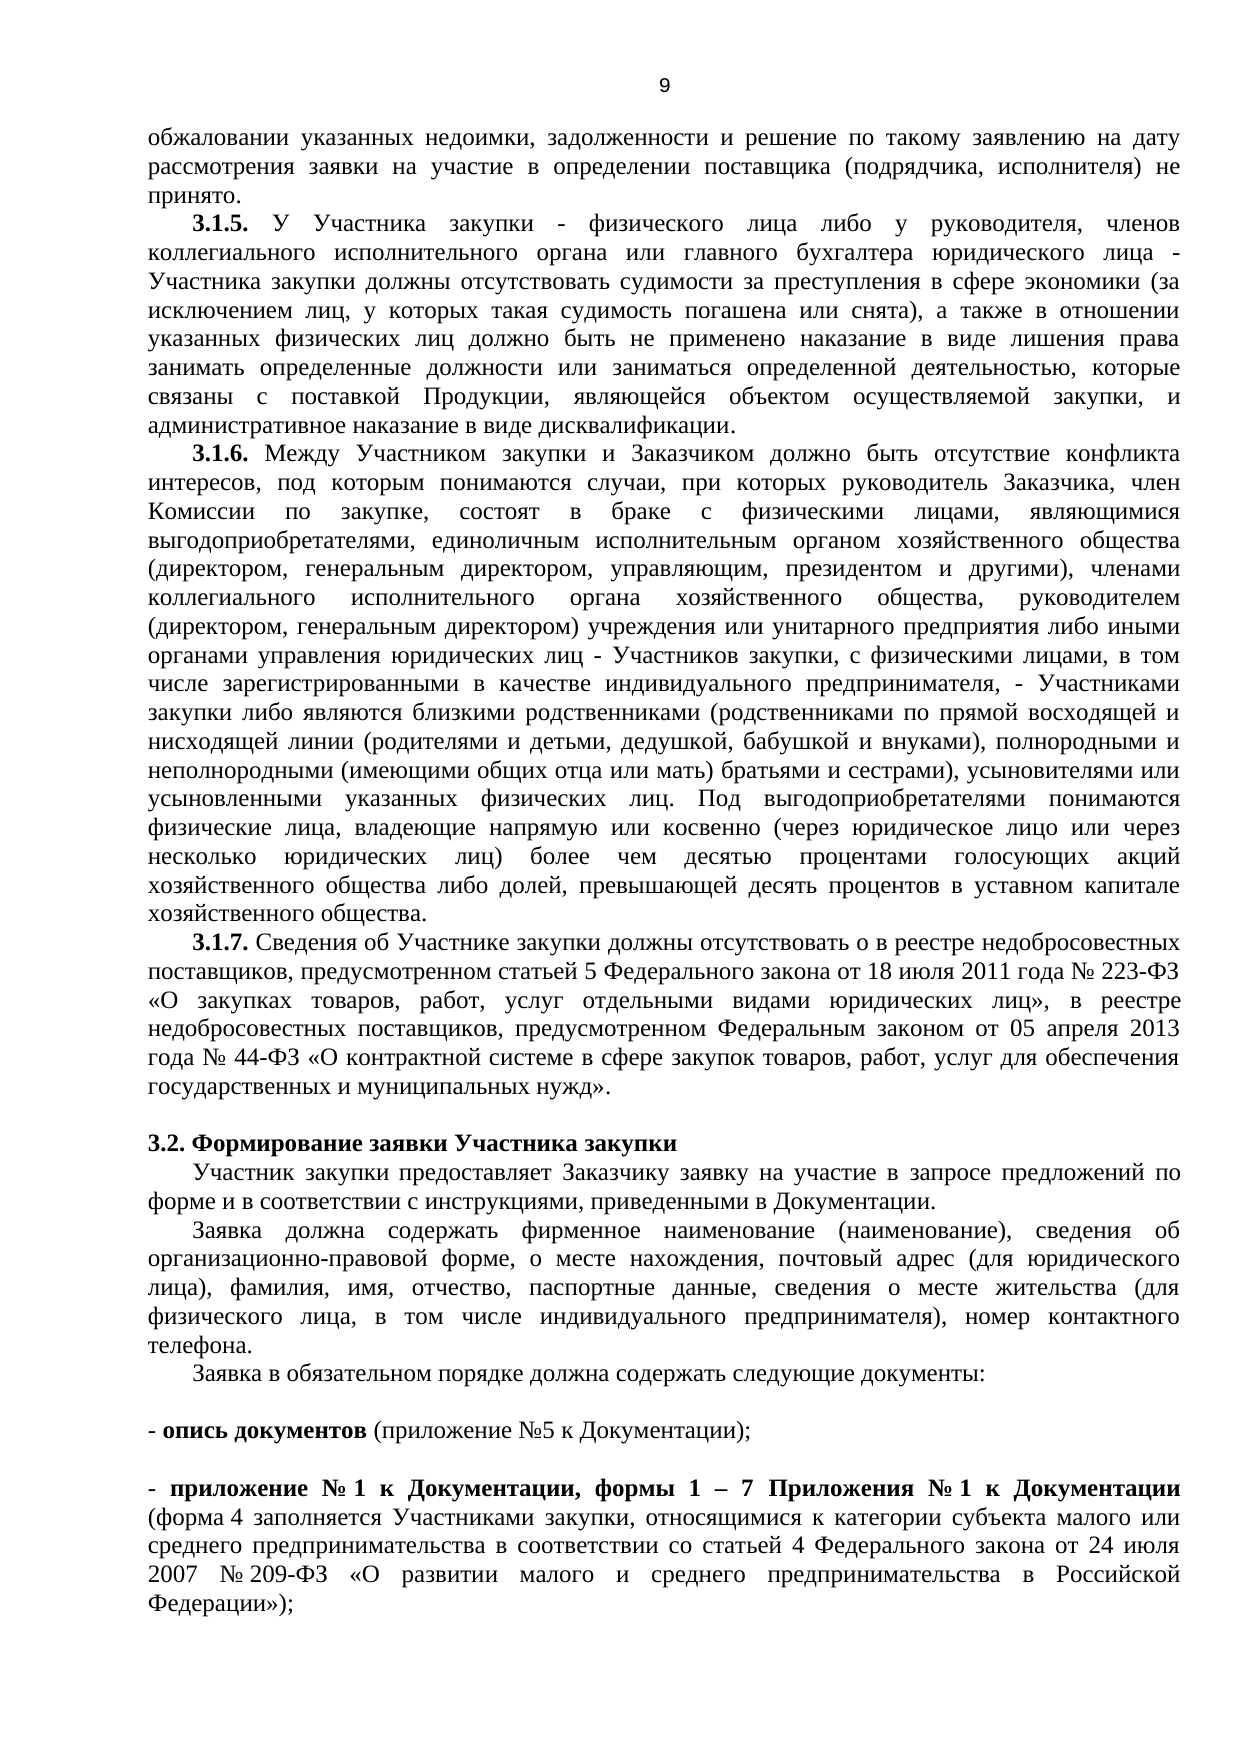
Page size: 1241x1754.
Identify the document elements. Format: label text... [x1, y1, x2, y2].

text Заявка должна содержать фирменное наименование (наименование), сведения об организационно-правовой форме, о месте нахождения, почтовый адрес (для юридического лица), фамилия, имя, отчество, паспортные данные, сведения о месте жительства (для физического лица, в том числе индивидуального предпринимателя), номер контактного телефона. [148, 1215, 1181, 1358]
text Участник закупки предоставляет Заказчику заявку на участие в запросе предложений по форме и в соответствии с инструкциями, приведенными в Документации. [148, 1157, 1181, 1215]
text - опись документов (приложение №5 к Документации); [148, 1415, 1181, 1444]
text 3.1.6. Между Участником закупки и Заказчиком должно быть отсутствие конфликта интересов, под которым понимаются случаи, при которых руководитель Заказчика, член Комиссии по закупке, состоят в браке с физическими лицами, являющимися выгодоприобретателями, единоличным исполнительным органом хозяйственного общества (директором, генеральным директором, управляющим, президентом и другими), членами коллегиального исполнительного органа хозяйственного общества, руководителем (директором, генеральным директором) учреждения или унитарного предприятия либо иными органами управления юридических лиц - Участников закупки, с физическими лицами, в том числе зарегистрированными в качестве индивидуального предпринимателя, - Участниками закупки либо являются близкими родственниками (родственниками по прямой восходящей и нисходящей линии (родителями и детьми, дедушкой, бабушкой и внуками), полнородными и неполнородными (имеющими общих отца или мать) братьями и сестрами), усыновителями или усыновленными указанных физических лиц. Под выгодоприобретателями понимаются физические лица, владеющие напрямую или косвенно (через юридическое лицо или через несколько юридических лиц) более чем десятью процентами голосующих акций хозяйственного общества либо долей, превышающей десять процентов в уставном капитале хозяйственного общества. [148, 438, 1181, 927]
subtitle 3.2. Формирование заявки Участника закупки [148, 1128, 1181, 1157]
text Заявка в обязательном порядке должна содержать следующие документы: [148, 1358, 1181, 1387]
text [148, 122, 1181, 208]
text - приложение № 1 к Документации, формы 1 – 7 Приложения № 1 к Документации (форма 4 заполняется Участниками закупки, относящимися к категории субъекта малого или среднего предпринимательства в соответствии со статьей 4 Федерального закона от 24 июля 2007 № 209-ФЗ «О развитии малого и среднего предпринимательства в Российской Федерации»); [148, 1473, 1181, 1617]
text 3.1.7. Сведения об Участнике закупки должны отсутствовать о в реестре недобросовестных поставщиков, предусмотренном статьей 5 Федерального закона от 18 июля 2011 года № 223-ФЗ «О закупках товаров, работ, услуг отдельными видами юридических лиц», в реестре недобросовестных поставщиков, предусмотренном Федеральным законом от 05 апреля 2013 года № 44-ФЗ «О контрактной системе в сфере закупок товаров, работ, услуг для обеспечения государственных и муниципальных нужд». [148, 927, 1181, 1100]
text 3.1.5. У Участника закупки - физического лица либо у руководителя, членов коллегиального исполнительного органа или главного бухгалтера юридического лица - Участника закупки должны отсутствовать судимости за преступления в сфере экономики (за исключением лиц, у которых такая судимость погашена или снята), а также в отношении указанных физических лиц должно быть не применено наказание в виде лишения права занимать определенные должности или заниматься определенной деятельностью, которые связаны с поставкой Продукции, являющейся объектом осуществляемой закупки, и административное наказание в виде дисквалификации. [148, 208, 1181, 438]
